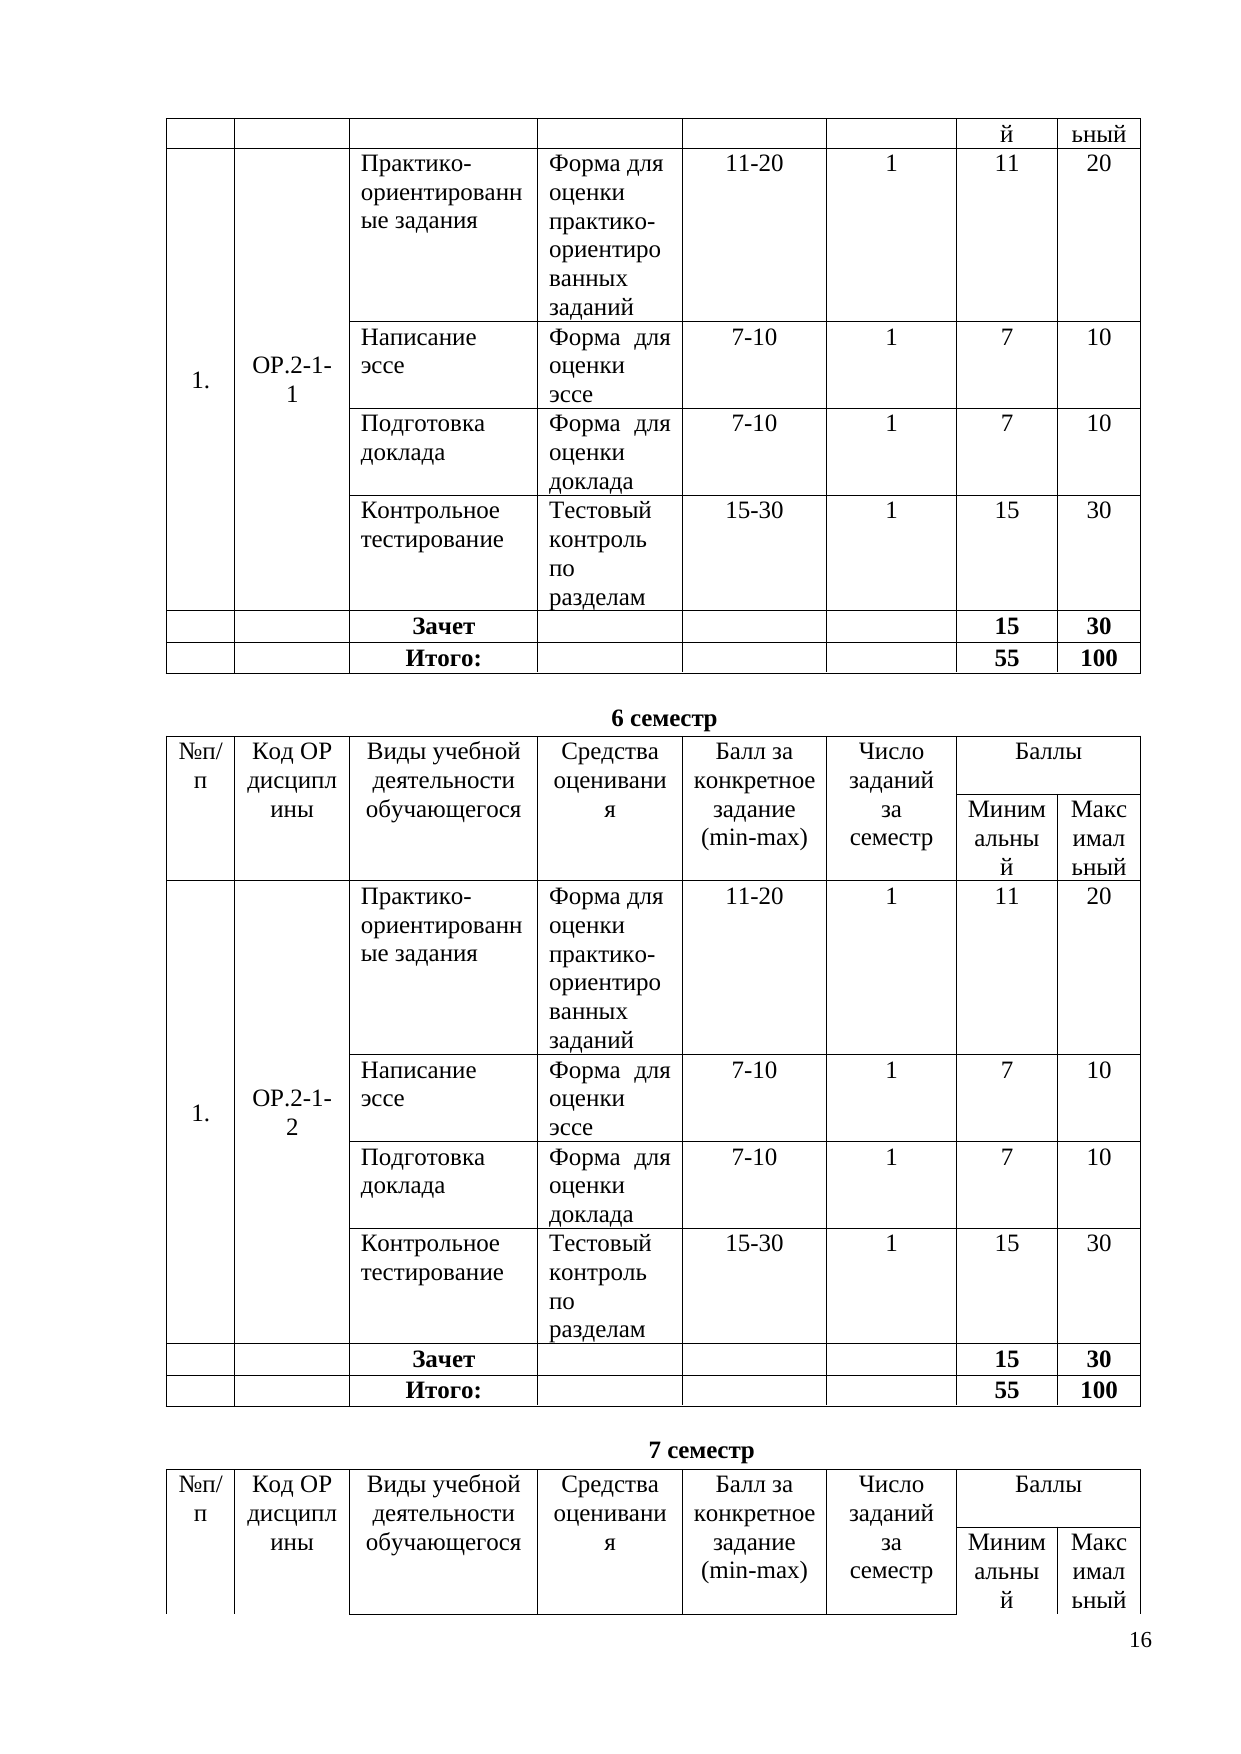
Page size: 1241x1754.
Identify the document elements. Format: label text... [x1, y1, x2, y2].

table_header №п/п [167, 737, 234, 880]
table_header Средства оценивания [538, 737, 682, 880]
table_cell Форма для оценки эссе [538, 1055, 682, 1141]
table_header Средства оценивания [538, 1470, 682, 1613]
table_cell [683, 1344, 826, 1374]
table_cell 1 [827, 881, 956, 1054]
table_cell [538, 643, 682, 673]
table_cell [683, 611, 826, 642]
table_cell 7-10 [683, 322, 826, 408]
table_cell 1. [167, 881, 234, 1343]
table_cell 15 [957, 496, 1057, 610]
table_cell 7-10 [683, 1142, 826, 1228]
table_cell Практико-ориентированные задания [350, 149, 537, 321]
table_cell Минимальный [957, 119, 1057, 147]
text 6 семестр [177, 703, 1152, 731]
table_header №п/п [167, 1470, 234, 1613]
table_cell [167, 1344, 234, 1374]
table_cell [235, 643, 349, 673]
table_cell 15-30 [683, 1229, 826, 1343]
table_cell Написание эссе [350, 1055, 537, 1141]
table_cell [167, 643, 234, 673]
table_cell Форма для оценки доклада [538, 1142, 682, 1228]
table_cell Подготовка доклада [350, 409, 537, 495]
table_cell 15 [957, 611, 1057, 642]
table_cell [826, 643, 956, 673]
table_cell 10 [1058, 1055, 1140, 1141]
table_cell [538, 1376, 682, 1406]
table_cell [538, 611, 682, 642]
table_cell Форма для оценки практико-ориентированных заданий [538, 149, 682, 321]
table_cell 7 [957, 1055, 1057, 1141]
table_cell Контрольное тестирование [350, 496, 537, 610]
table_cell Минимальный [957, 795, 1057, 880]
table_cell 30 [1058, 611, 1140, 642]
table_cell Зачет [350, 611, 537, 642]
table_cell 1 [827, 409, 956, 495]
table_cell ОР.2-1-1 [235, 149, 349, 610]
table_cell 15-30 [683, 496, 826, 610]
table_cell Практико-ориентированные задания [350, 881, 537, 1054]
table_cell 11-20 [683, 149, 826, 321]
table_cell 55 [956, 643, 1057, 673]
table_header Виды учебной деятельности обучающегося [350, 737, 537, 880]
table_cell Максимальный [1058, 119, 1140, 147]
table_header Балл за конкретное задание (min-max) [683, 1470, 826, 1613]
table_cell 1 [827, 496, 956, 610]
table_cell 10 [1058, 1142, 1140, 1228]
table_cell 7 [957, 1142, 1057, 1228]
table_cell Форма для оценки эссе [538, 322, 682, 408]
table_cell Контрольное тестирование [350, 1229, 537, 1343]
table_cell 7-10 [683, 409, 826, 495]
table_cell 1 [827, 149, 956, 321]
table_cell Форма для оценки доклада [538, 409, 682, 495]
table_cell [538, 1344, 682, 1374]
table_cell 30 [1058, 1344, 1140, 1374]
table_cell 30 [1058, 1229, 1140, 1343]
table_cell 11-20 [683, 881, 826, 1054]
table_header Виды учебной деятельности обучающегося [350, 1470, 537, 1613]
table_cell 7 [957, 409, 1057, 495]
table_header Код ОР дисциплины [235, 737, 349, 880]
text 7 семестр [177, 1436, 1152, 1464]
table_cell [235, 611, 349, 642]
table_cell Итого: [350, 1376, 538, 1406]
table_cell 11 [957, 881, 1057, 1054]
table_cell Тестовый контроль по разделам [538, 1229, 682, 1343]
table_cell 7 [957, 322, 1057, 408]
table_cell 10 [1058, 409, 1140, 495]
table_cell 10 [1058, 322, 1140, 408]
table_header Код ОР дисциплины [235, 1470, 349, 1613]
table_cell 55 [956, 1376, 1057, 1406]
table_cell Минимальный [957, 1528, 1057, 1613]
table_cell ОР.2-1-2 [235, 881, 349, 1343]
table_cell Максимальный [1058, 795, 1140, 880]
table_cell [827, 611, 956, 642]
table_cell 30 [1058, 496, 1140, 610]
table_cell 1 [827, 322, 956, 408]
table_cell Итого: [350, 643, 538, 673]
table_cell [827, 1344, 956, 1374]
table_cell 1 [827, 1142, 956, 1228]
table_cell [235, 1344, 349, 1374]
table_cell Зачет [350, 1344, 537, 1374]
table_cell [682, 643, 826, 673]
table_cell 1. [167, 149, 234, 610]
table_header Число заданий за семестр [827, 1470, 956, 1613]
table_cell [235, 1376, 349, 1406]
table_cell 1 [827, 1055, 956, 1141]
table_cell [682, 1376, 826, 1406]
table_cell 11 [957, 149, 1057, 321]
table_cell Подготовка доклада [350, 1142, 537, 1228]
table_cell Написание эссе [350, 322, 537, 408]
table_cell 20 [1058, 149, 1140, 321]
table_cell 15 [957, 1344, 1057, 1374]
table_cell Максимальный [1058, 1528, 1140, 1613]
table_cell [167, 611, 234, 642]
table_cell 100 [1057, 643, 1140, 673]
table_cell 15 [957, 1229, 1057, 1343]
table_header Число заданий за семестр [827, 737, 956, 880]
table_cell [826, 1376, 956, 1406]
table_cell 1 [827, 1229, 956, 1343]
table_header Баллы [957, 737, 1140, 794]
table_header Балл за конкретное задание (min-max) [683, 737, 826, 880]
table_header Баллы [957, 1470, 1140, 1527]
table_cell [167, 1376, 234, 1406]
table_cell 7-10 [683, 1055, 826, 1141]
table_cell Форма для оценки практико-ориентированных заданий [538, 881, 682, 1054]
table_cell 100 [1057, 1376, 1140, 1406]
table_cell 20 [1058, 881, 1140, 1054]
table_cell Тестовый контроль по разделам [538, 496, 682, 610]
